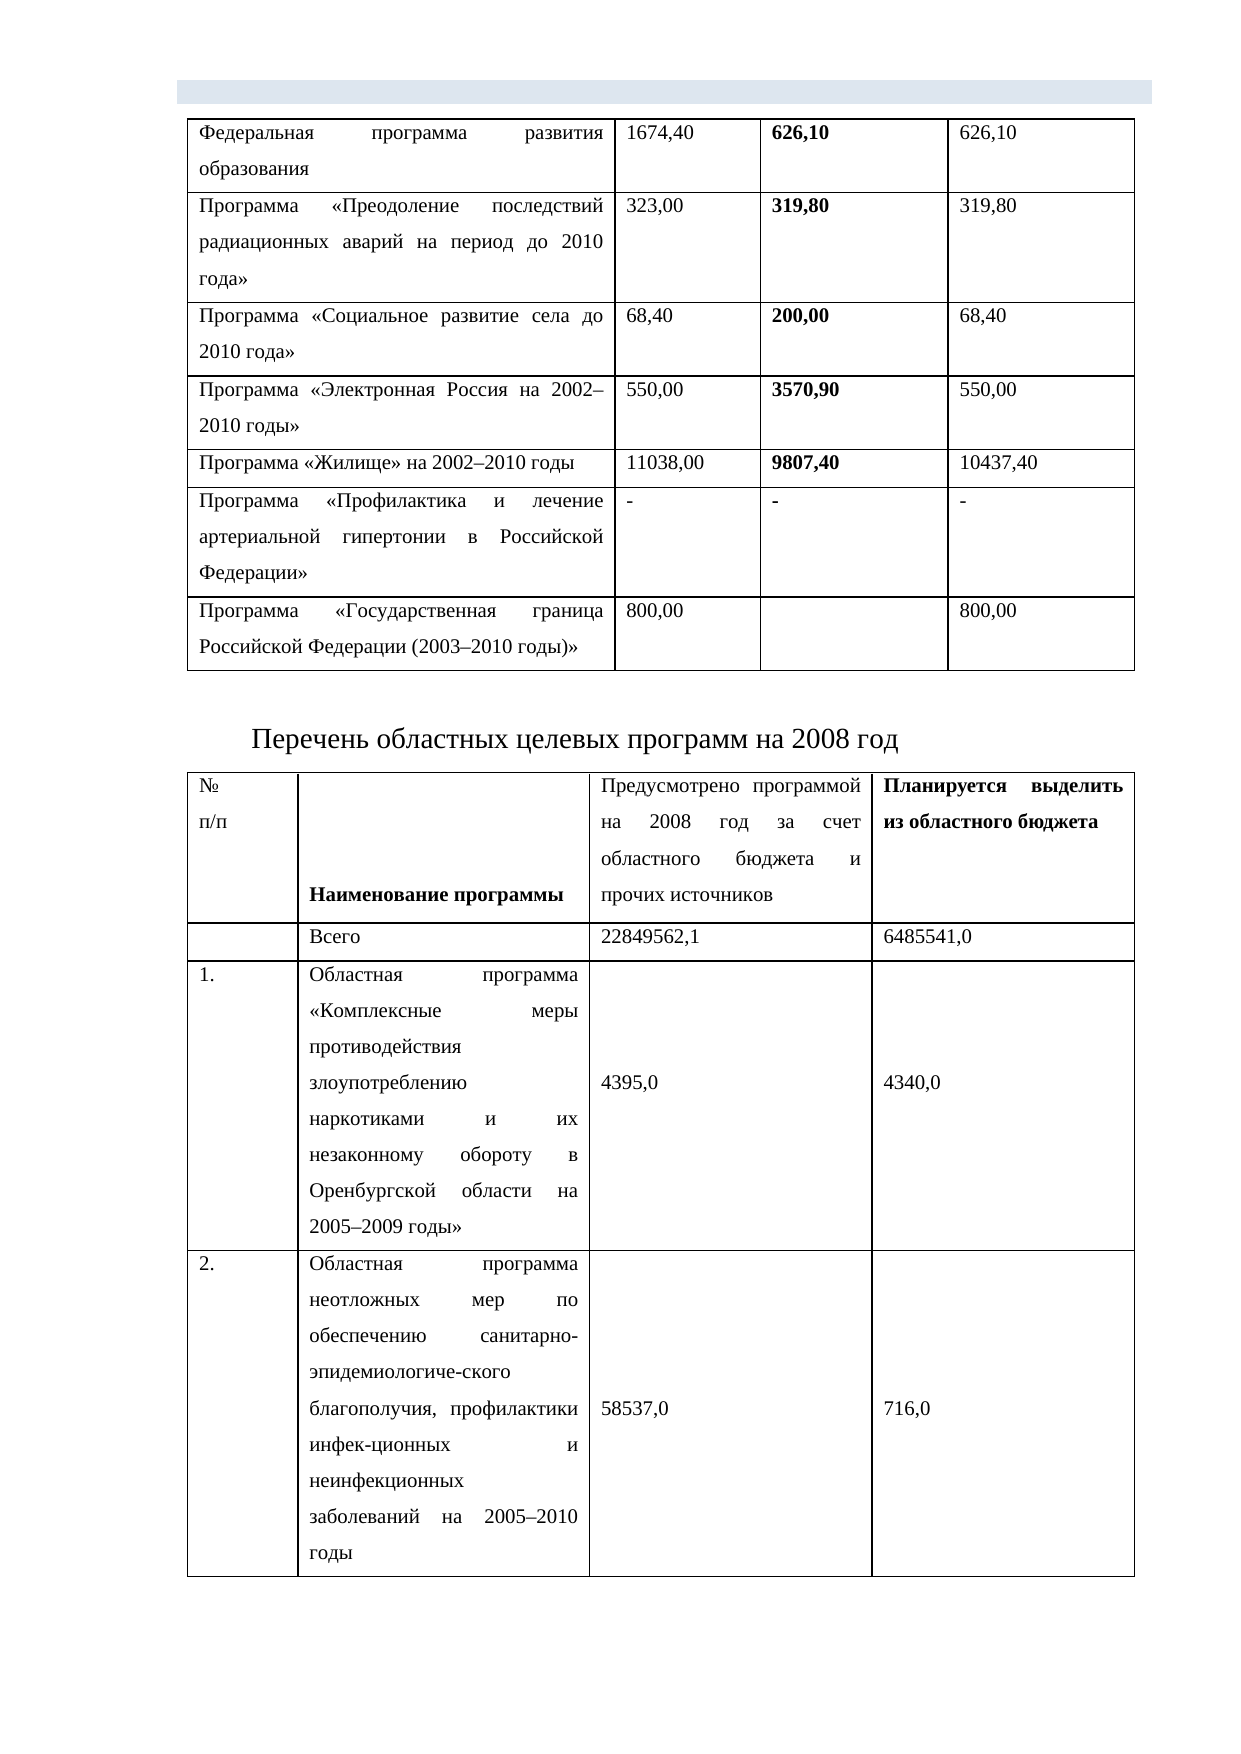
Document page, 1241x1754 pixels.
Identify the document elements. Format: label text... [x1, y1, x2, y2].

table_cell 58537,0 [590, 1251, 871, 1576]
table_cell 68,40 [949, 303, 1134, 375]
table_header Наименование программы [299, 773, 589, 922]
table_cell 6485541,0 [873, 924, 1134, 960]
table_cell 800,00 [949, 598, 1134, 670]
table_cell Программа «Преодоление последствий радиационных аварий на период до 2010 года» [188, 193, 614, 301]
table_cell 1. [188, 962, 297, 1250]
text Перечень областных целевых программ на 2008 год [177, 722, 1152, 755]
table_cell 22849562,1 [590, 924, 871, 960]
table_header Предусмотрено программой на 2008 год за счет областного бюджета и прочих источников [590, 773, 872, 922]
table_cell 4395,0 [590, 962, 871, 1250]
table_cell - [761, 488, 947, 596]
table_cell [188, 924, 297, 960]
table_cell Программа «Профилактика и лечение артериальной гипертонии в Российской Федерации» [188, 488, 614, 596]
table_cell Областная программа неотложных мер по обеспечению санитарно-эпидемиологиче-ского благополучия, профилактики инфек-ционных и неинфекционных заболеваний на 2005–2010 годы [299, 1251, 589, 1576]
table_cell 10437,40 [949, 450, 1134, 486]
table_cell 716,0 [873, 1251, 1134, 1576]
table_cell - [949, 488, 1134, 596]
table_cell 11038,00 [616, 450, 760, 486]
table_cell Федеральная программа развития образования [188, 120, 614, 192]
table_cell Программа «Жилище» на 2002–2010 годы [188, 450, 614, 486]
table_cell Программа «Социальное развитие села до 2010 года» [188, 303, 614, 375]
table_cell 68,40 [616, 303, 760, 375]
table_cell 626,10 [949, 120, 1134, 192]
table_cell 4340,0 [873, 962, 1134, 1250]
table_cell 319,80 [949, 193, 1134, 301]
table_cell 2. [188, 1251, 297, 1576]
table_cell Программа «Электронная Россия на 2002–2010 годы» [188, 377, 614, 449]
table_cell 550,00 [616, 377, 760, 449]
table_header Планируется выделить из областного бюджета [873, 773, 1134, 922]
table_cell 319,80 [761, 193, 947, 301]
table_cell Программа «Государственная граница Российской Федерации (2003–2010 годы)» [188, 598, 614, 670]
table_cell 550,00 [949, 377, 1134, 449]
table_cell Областная программа «Комплексные меры противодействия злоупотреблению наркотиками и их незаконному обороту в Оренбургской области на 2005–2009 годы» [299, 962, 589, 1250]
table_cell 626,10 [761, 120, 947, 192]
table_cell 323,00 [616, 193, 760, 301]
table_cell 3570,90 [761, 377, 947, 449]
table_cell Всего [299, 924, 589, 960]
table_cell 800,00 [616, 598, 760, 670]
table_cell - [616, 488, 760, 596]
table_cell 9807,40 [761, 450, 947, 486]
table_cell 1674,40 [616, 120, 760, 192]
table_header № п/п [188, 773, 298, 922]
table_cell [761, 598, 947, 670]
table_cell 200,00 [761, 303, 947, 375]
